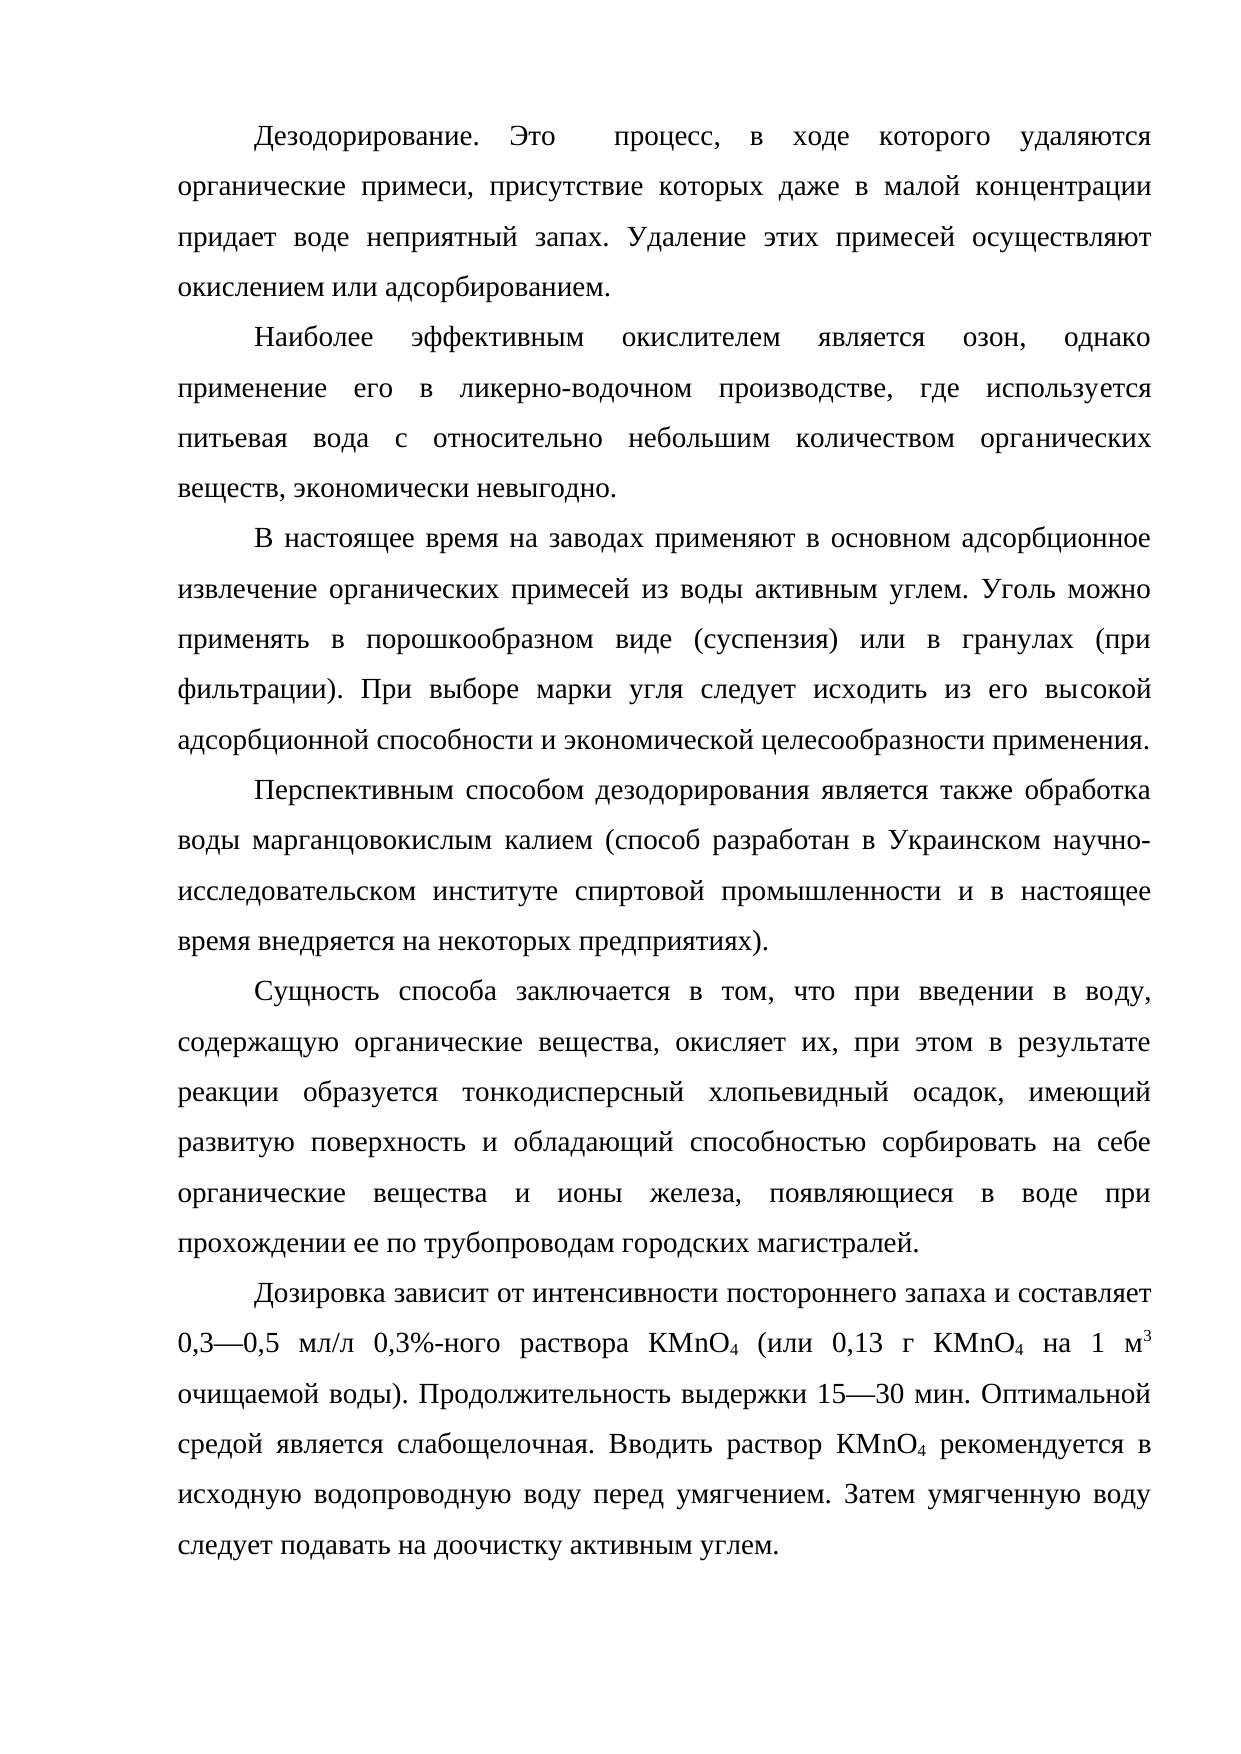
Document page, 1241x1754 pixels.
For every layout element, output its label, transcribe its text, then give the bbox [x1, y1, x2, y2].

text Наиболее эффективным окислителем является озон, однако применение его в ликерно-водочном производстве, где используется питьевая вода с относительно небольшим количеством органических веществ, экономически невыгодно. [177, 319, 1152, 504]
text Перспективным способом дезодорирования является также обработка воды марганцовокислым калием (способ разработан в Украинском научно-исследовательском институте спиртовой промышленности и в настоящее время внедряется на некоторых предприятиях). [177, 772, 1152, 957]
text Дозировка зависит от интенсивности постороннего запаха и составляет 0,3—0,5 мл/л 0,3%-ного раствора КМnО4 (или КМnО4 на очищаемой воды). Продолжительность выдержки 15—30 мин. Оптимальной средой является слабощелочная. Вводить раствор КМnО4 рекомендуется в исходную водопроводную воду перед умягчением. Затем умягченную воду следует подавать на доочистку активным углем. [177, 1275, 1152, 1560]
text В настоящее время на заводах применяют в основном адсорбционное извлечение органических примесей из воды активным углем. Уголь можно применять в порошкообразном виде (суспензия) или в гранулах (при фильтрации). При выборе марки угля следует исходить из его высокой адсорбционной способности и экономической целесообразности применения. [177, 521, 1152, 755]
text Дезодорирование. Это процесс, в ходе которого удаляются органические примеси, присутствие которых даже в малой концентрации придает воде неприятный запах. Удаление этих примесей осуществляют окислением или адсорбированием. [177, 118, 1152, 303]
text Сущность способа заключается в том, что при введении в воду, содержащую органические вещества, окисляет их, при этом в результате реакции образуется тонкодисперсный хлопьевидный осадок, имеющий развитую поверхность и обладающий способностью сорбировать на себе органические вещества и ионы железа, появляющиеся в воде при прохождении ее по трубопроводам городских магистралей. [177, 973, 1152, 1258]
